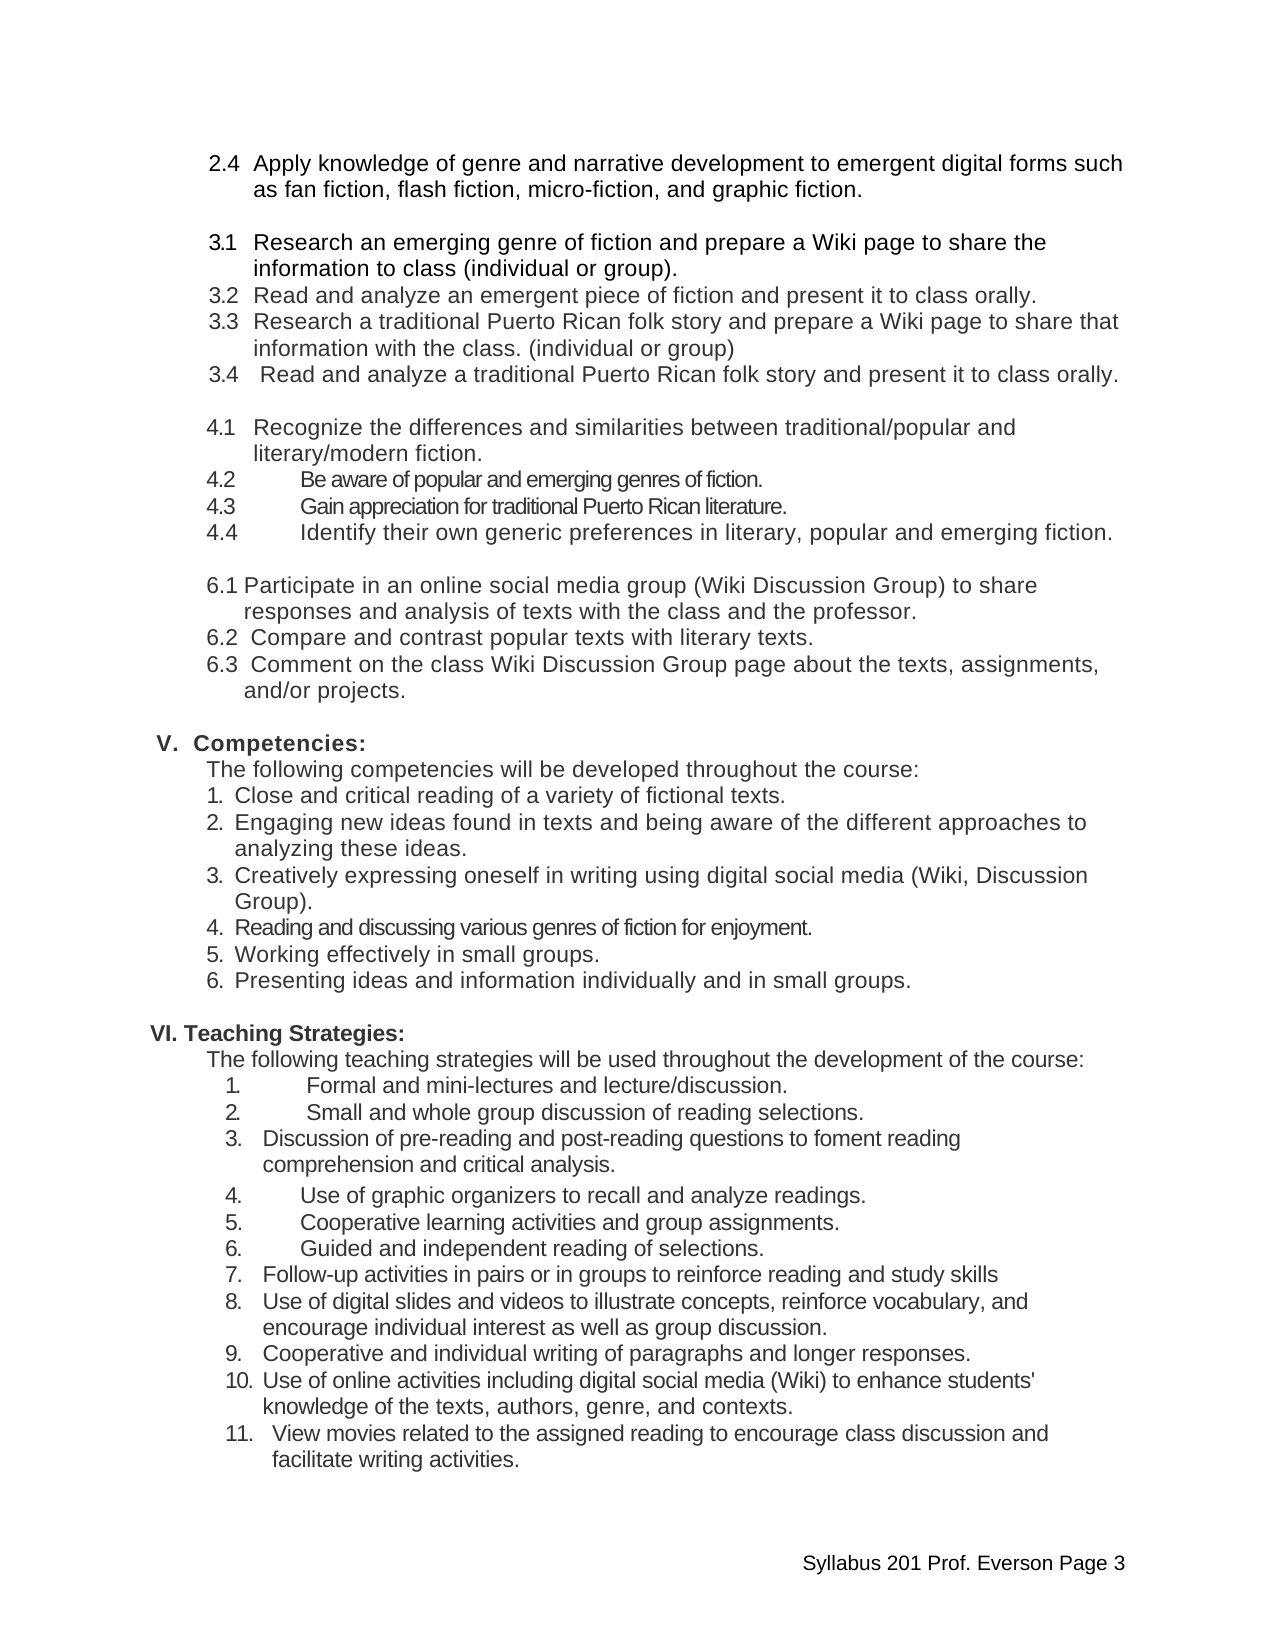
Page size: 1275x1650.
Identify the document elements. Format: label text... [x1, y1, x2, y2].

list Close and critical reading of a variety of fictional texts. [206, 782, 1125, 809]
list Compare and contrast popular texts with literary texts. [206, 624, 1125, 651]
list Use of graphic organizers to recall and analyze readings. [225, 1182, 1125, 1209]
list Guided and independent reading of selections. [225, 1235, 1125, 1261]
list Apply knowledge of genre and narrative development to emergent digital forms such as fan fiction, flash fiction, micro-fiction, and graphic fiction. [208, 150, 1125, 203]
list Gain appreciation for traditional Puerto Rican literature. [206, 493, 1125, 519]
list Read and analyze a traditional Puerto Rican folk story and present it to class orally. [208, 361, 1125, 387]
list Read and analyze an emergent piece of fiction and present it to class orally. [208, 282, 1125, 308]
list Comment on the class Wiki Discussion Group page about the texts, assignments, and/or projects. [206, 651, 1125, 703]
text The following competencies will be developed throughout the course: [206, 756, 1125, 782]
list Cooperative learning activities and group assignments. [225, 1209, 1125, 1235]
text V. Competencies: [156, 730, 1125, 756]
list Recognize the differences and similarities between traditional/popular and literary/modern fiction. [206, 413, 1125, 466]
list View movies related to the assigned reading to encourage class discussion and facilitate writing activities. [225, 1419, 1119, 1472]
list Engaging new ideas found in texts and being aware of the different approaches to analyzing these ideas. [206, 809, 1125, 862]
list Working effectively in small groups. [206, 941, 1125, 967]
list Small and whole group discussion of reading selections. [225, 1099, 1125, 1125]
list Follow-up activities in pairs or in groups to reinforce reading and study skills [225, 1261, 1071, 1288]
list Formal and mini-lectures and lecture/discussion. [225, 1072, 1125, 1099]
list Presenting ideas and information individually and in small groups. [206, 967, 1125, 993]
list Use of online activities including digital social media (Wiki) to enhance students' knowledge of the texts, authors, genre, and contexts. [225, 1367, 1125, 1419]
list Research a traditional Puerto Rican folk story and prepare a Wiki page to share that information with the class. (individual or group) [208, 308, 1125, 361]
list Discussion of pre-reading and post-reading questions to foment reading comprehension and critical analysis. [225, 1125, 1125, 1178]
list Use of digital slides and videos to illustrate concepts, reinforce vocabulary, and encourage individual interest as well as group discussion. [225, 1288, 1125, 1340]
list Participate in an online social media group (Wiki Discussion Group) to share responses and analysis of texts with the class and the professor. [206, 572, 1125, 624]
list Be aware of popular and emerging genres of fiction. [206, 466, 1125, 493]
list Reading and discussing various genres of fiction for enjoyment. [206, 914, 1125, 941]
list Cooperative and individual writing of paragraphs and longer responses. [225, 1340, 1125, 1367]
text VI. Teaching Strategies: [150, 1020, 1125, 1046]
text The following teaching strategies will be used throughout the development of the course: [194, 1046, 1125, 1072]
list Research an emerging genre of fiction and prepare a Wiki page to share the information to class (individual or group). [208, 229, 1125, 282]
list Creatively expressing oneself in writing using digital social media (Wiki, Discussion Group). [206, 862, 1125, 914]
list Identify their own generic preferences in literary, popular and emerging fiction. [206, 519, 1125, 545]
